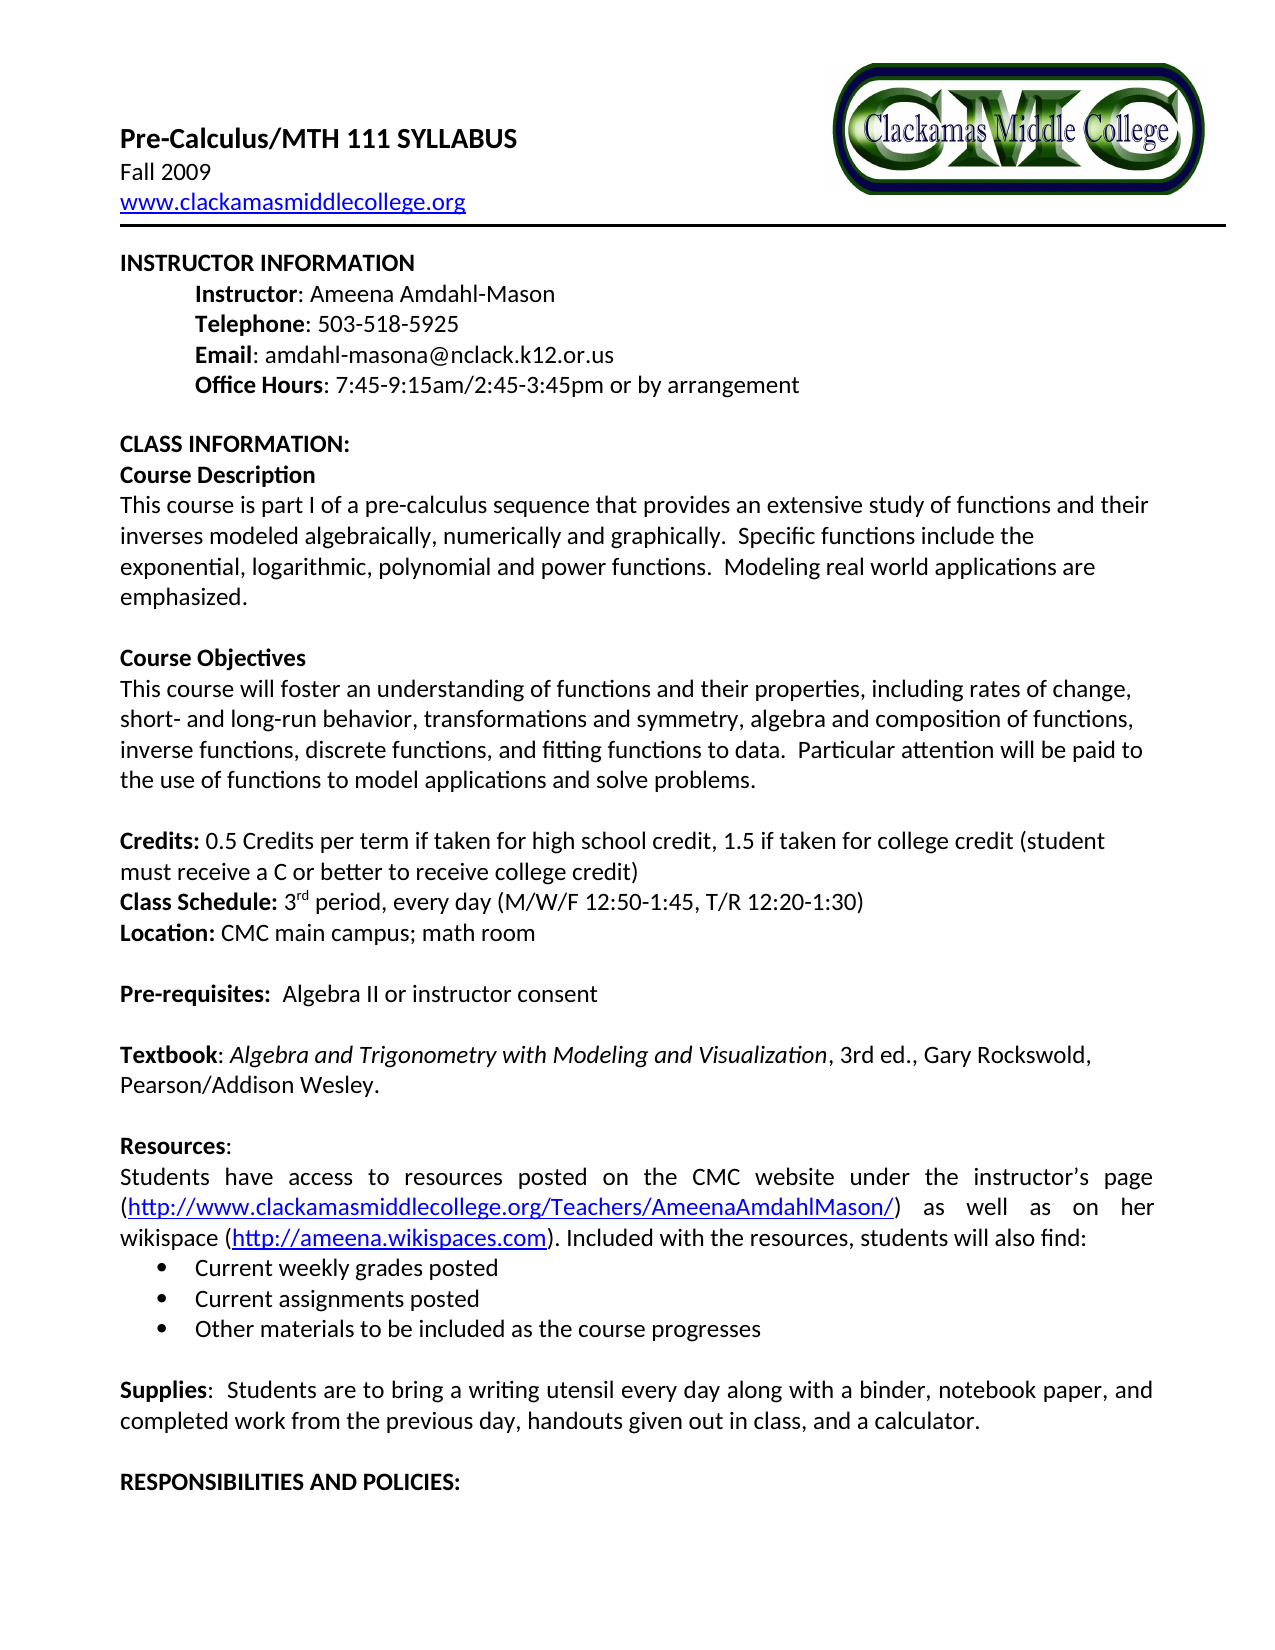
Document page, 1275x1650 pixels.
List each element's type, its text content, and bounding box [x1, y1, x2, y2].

picture [830, 63, 1208, 195]
text Class Schedule: 3rd period, every day (M/W/F 12:50-1:45, T/R 12:20-1:30) [120, 886, 1155, 917]
list Current weekly grades posted [157, 1253, 1155, 1283]
text Supplies: Students are to bring a writing utensil every day along with a binder, notebook paper, and completed work from the previous day, handouts given out in class, and a calculator. [120, 1375, 1155, 1436]
text Pre-Calculus/MTH 111 SYLLABUS Fall 2009 [120, 120, 816, 186]
text Location: CMC main campus; math room [120, 917, 1155, 947]
text Telephone: 503-518-5925 [195, 308, 1155, 339]
text Pre-requisites: Algebra II or instructor consent [120, 978, 1155, 1008]
text Instructor: Ameena Amdahl-Mason [195, 278, 1155, 308]
list Other materials to be included as the course progresses [157, 1314, 1155, 1344]
text Students have access to resources posted on the CMC website under the instructor’s page (http://www.clackamasmiddlecollege.org/Teachers/AmeenaAmdahlMason/) as well as on her wikispace (http://ameena.wikispaces.com). Included with the resources, students will also find: [120, 1161, 1155, 1253]
text This course will foster an understanding of functions and their properties, including rates of change, short- and long-run behavior, transformations and symmetry, algebra and composition of functions, inverse functions, discrete functions, and fitting functions to data. Particular attention will be paid to the use of functions to model applications and solve problems. [120, 673, 1155, 795]
text Office Hours: 7:45-9:15am/2:45-3:45pm or by arrangement [195, 369, 1155, 400]
text Textbook: Algebra and Trigonometry with Modeling and Visualization, 3rd ed., Gary Rockswold, Pearson/Addison Wesley. [120, 1039, 1155, 1100]
text CLASS Information: [120, 428, 1155, 459]
text Resources: [120, 1131, 1155, 1161]
text Instructor Information [120, 247, 1155, 278]
text Course Objectives [120, 642, 1155, 673]
list Current assignments posted [157, 1283, 1155, 1314]
text Credits: 0.5 Credits per term if taken for high school credit, 1.5 if taken for college credit (student must receive a C or better to receive college credit) [120, 795, 1155, 886]
text www.clackamasmiddlecollege.org [120, 186, 1155, 217]
text Email: amdahl-masona@nclack.k12.or.us [195, 339, 1155, 369]
text Course Description [120, 459, 1155, 489]
text RESPONSIBILITIES and Policies: [120, 1466, 1155, 1497]
text This course is part I of a pre-calculus sequence that provides an extensive study of functions and their inverses modeled algebraically, numerically and graphically. Specific functions include the exponential, logarithmic, polynomial and power functions. Modeling real world applications are emphasized. [120, 489, 1155, 612]
